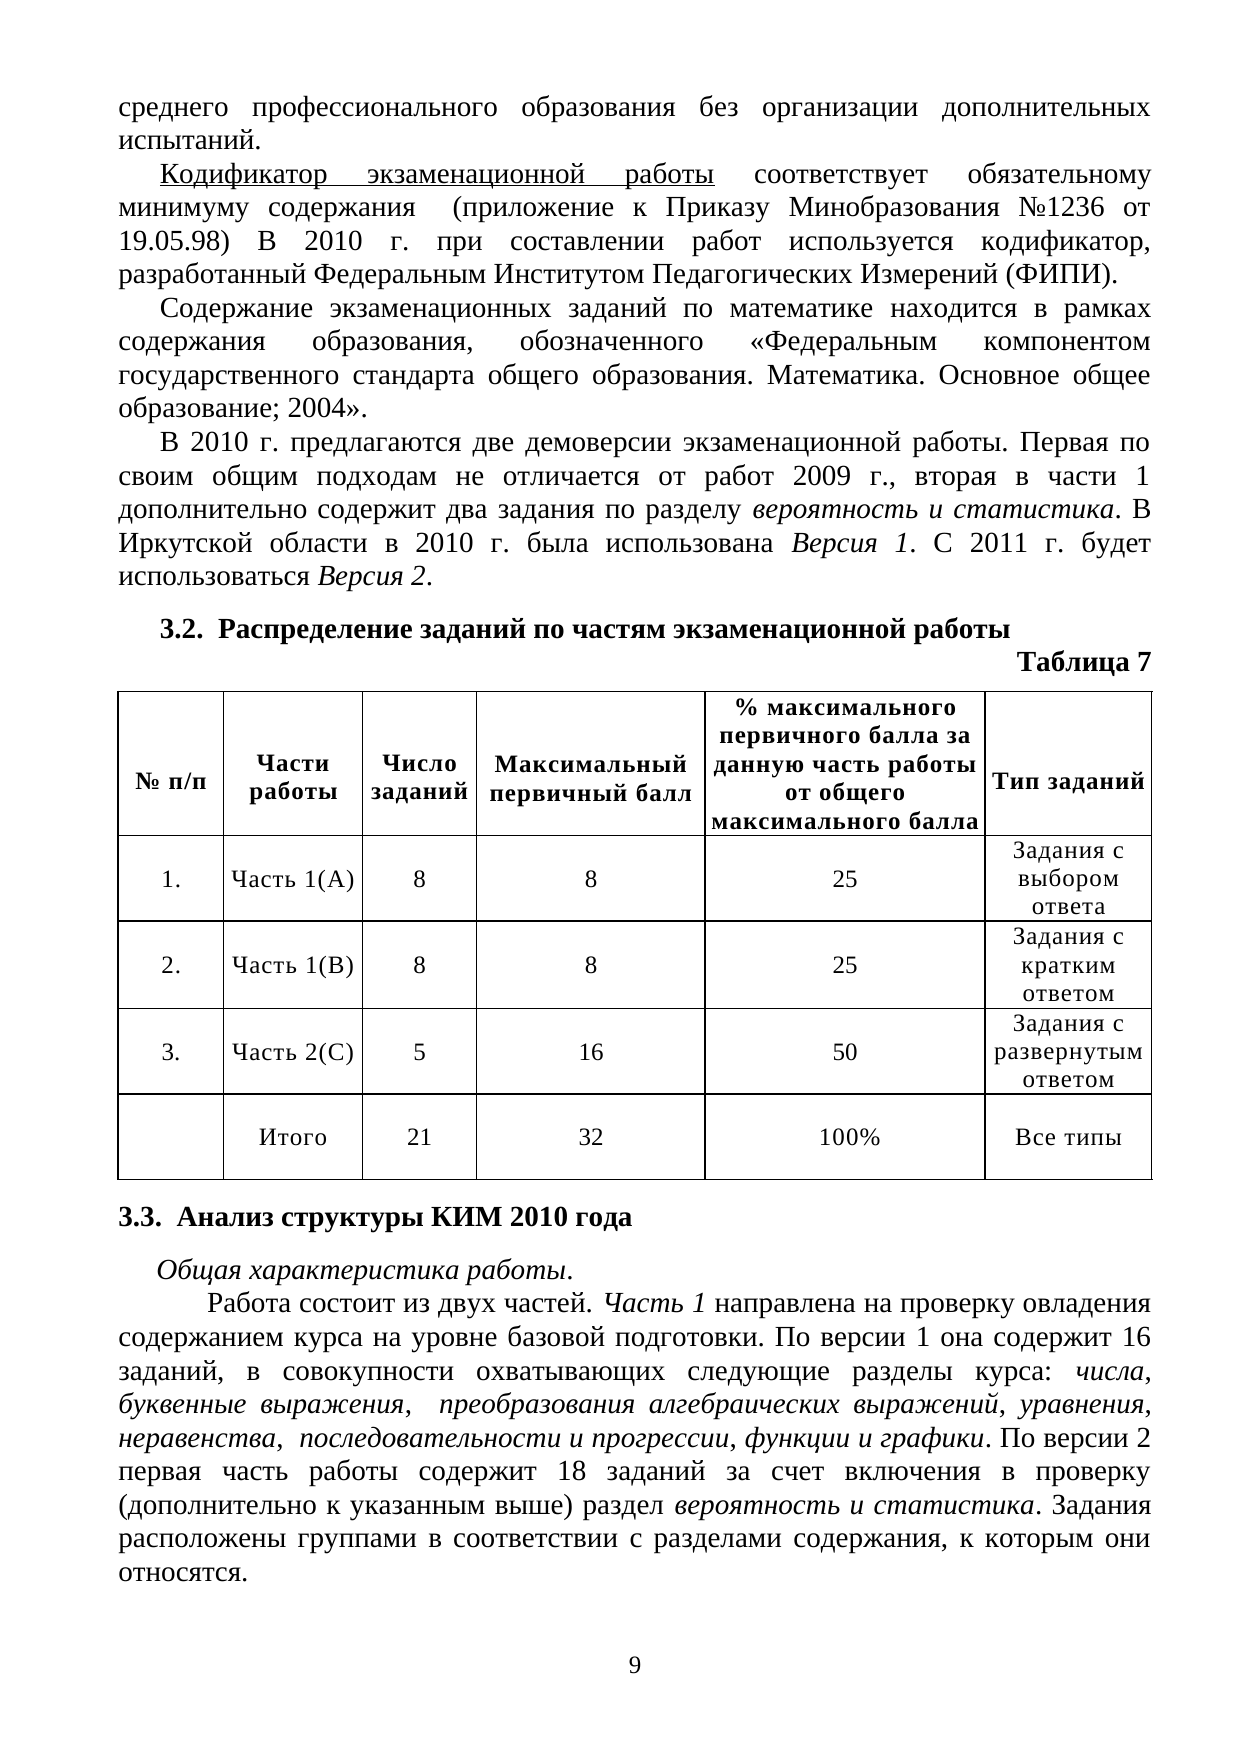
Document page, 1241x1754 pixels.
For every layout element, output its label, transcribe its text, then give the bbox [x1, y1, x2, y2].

table_cell 3. [119, 1009, 223, 1093]
table_cell Все типы [986, 1095, 1151, 1179]
table_header Тип заданий [986, 692, 1151, 835]
text 3.2. Распределение заданий по частям экзаменационной работы [118, 611, 1152, 644]
table_cell 1. [119, 836, 223, 920]
table_cell 100% [706, 1095, 984, 1179]
table_header % максимального первичного балла за данную часть работы от общего максимального балла [706, 692, 984, 835]
text В . предлагаются две демоверсии экзаменационной работы. Первая по своим общим подходам не отличается от работ ., вторая в части 1 дополнительно содержит два задания по разделу вероятность и статистика. В Иркутской области в 2010 г. была использована Версия 1. С 2011 г. будет использоваться Версия 2. [118, 424, 1152, 592]
table_header Число заданий [363, 692, 476, 835]
table_cell Часть 1(В) [224, 922, 362, 1008]
table_cell Задания с кратким ответом [986, 922, 1151, 1008]
table_cell 8 [477, 922, 704, 1008]
table_header Максимальный первичный балл [477, 692, 704, 835]
text Общая характеристика работы. [148, 1252, 1152, 1286]
table_cell Задания с выбором ответа [986, 836, 1151, 920]
table_cell 25 [706, 922, 984, 1008]
table_header Части работы [224, 692, 362, 835]
text Работа состоит из двух частей. Часть 1 направлена на проверку овладения содержанием курса на уровне базовой подготовки. По версии 1 она содержит 16 заданий, в совокупности охватывающих следующие разделы курса: числа, буквенные выражения, преобразования алгебраических выражений, уравнения, неравенства, последовательности и прогрессии, функции и графики. По версии 2 первая часть работы содержит 18 заданий за счет включения в проверку (дополнительно к указанным выше) раздел вероятность и статистика. Задания расположены группами в соответствии с разделами содержания, к которым они относятся. [118, 1286, 1152, 1587]
table_cell [119, 1095, 223, 1179]
table_cell 2. [119, 922, 223, 1008]
text Кодификатор экзаменационной работы соответствует обязательному минимуму содержания (приложение к Приказу Минобразования №1236 от 19.05.98) В . при составлении работ используется кодификатор, разработанный Федеральным Институтом Педагогических Измерений (ФИПИ). [118, 156, 1152, 290]
table_cell Задания с развернутым ответом [986, 1009, 1151, 1093]
table_cell 8 [363, 922, 476, 1008]
table_cell 50 [706, 1009, 984, 1093]
text 3.3. Анализ структуры КИМ 2010 года [118, 1199, 1152, 1233]
table_cell 25 [706, 836, 984, 920]
table_cell 16 [477, 1009, 704, 1093]
text Таблица 7 [148, 644, 1152, 678]
table_cell Часть 2(С) [224, 1009, 362, 1093]
table_cell 32 [477, 1095, 704, 1179]
table_cell 8 [363, 836, 476, 920]
table_cell 5 [363, 1009, 476, 1093]
table_cell 8 [477, 836, 704, 920]
table_cell Итого [224, 1095, 362, 1179]
text Содержание экзаменационных заданий по математике находится в рамках содержания образования, обозначенного «Федеральным компонентом государственного стандарта общего образования. Математика. Основное общее образование; 2004». [118, 290, 1152, 424]
table_cell 21 [363, 1095, 476, 1179]
table_header № п/п [119, 692, 223, 835]
table_cell Часть 1(А) [224, 836, 362, 920]
